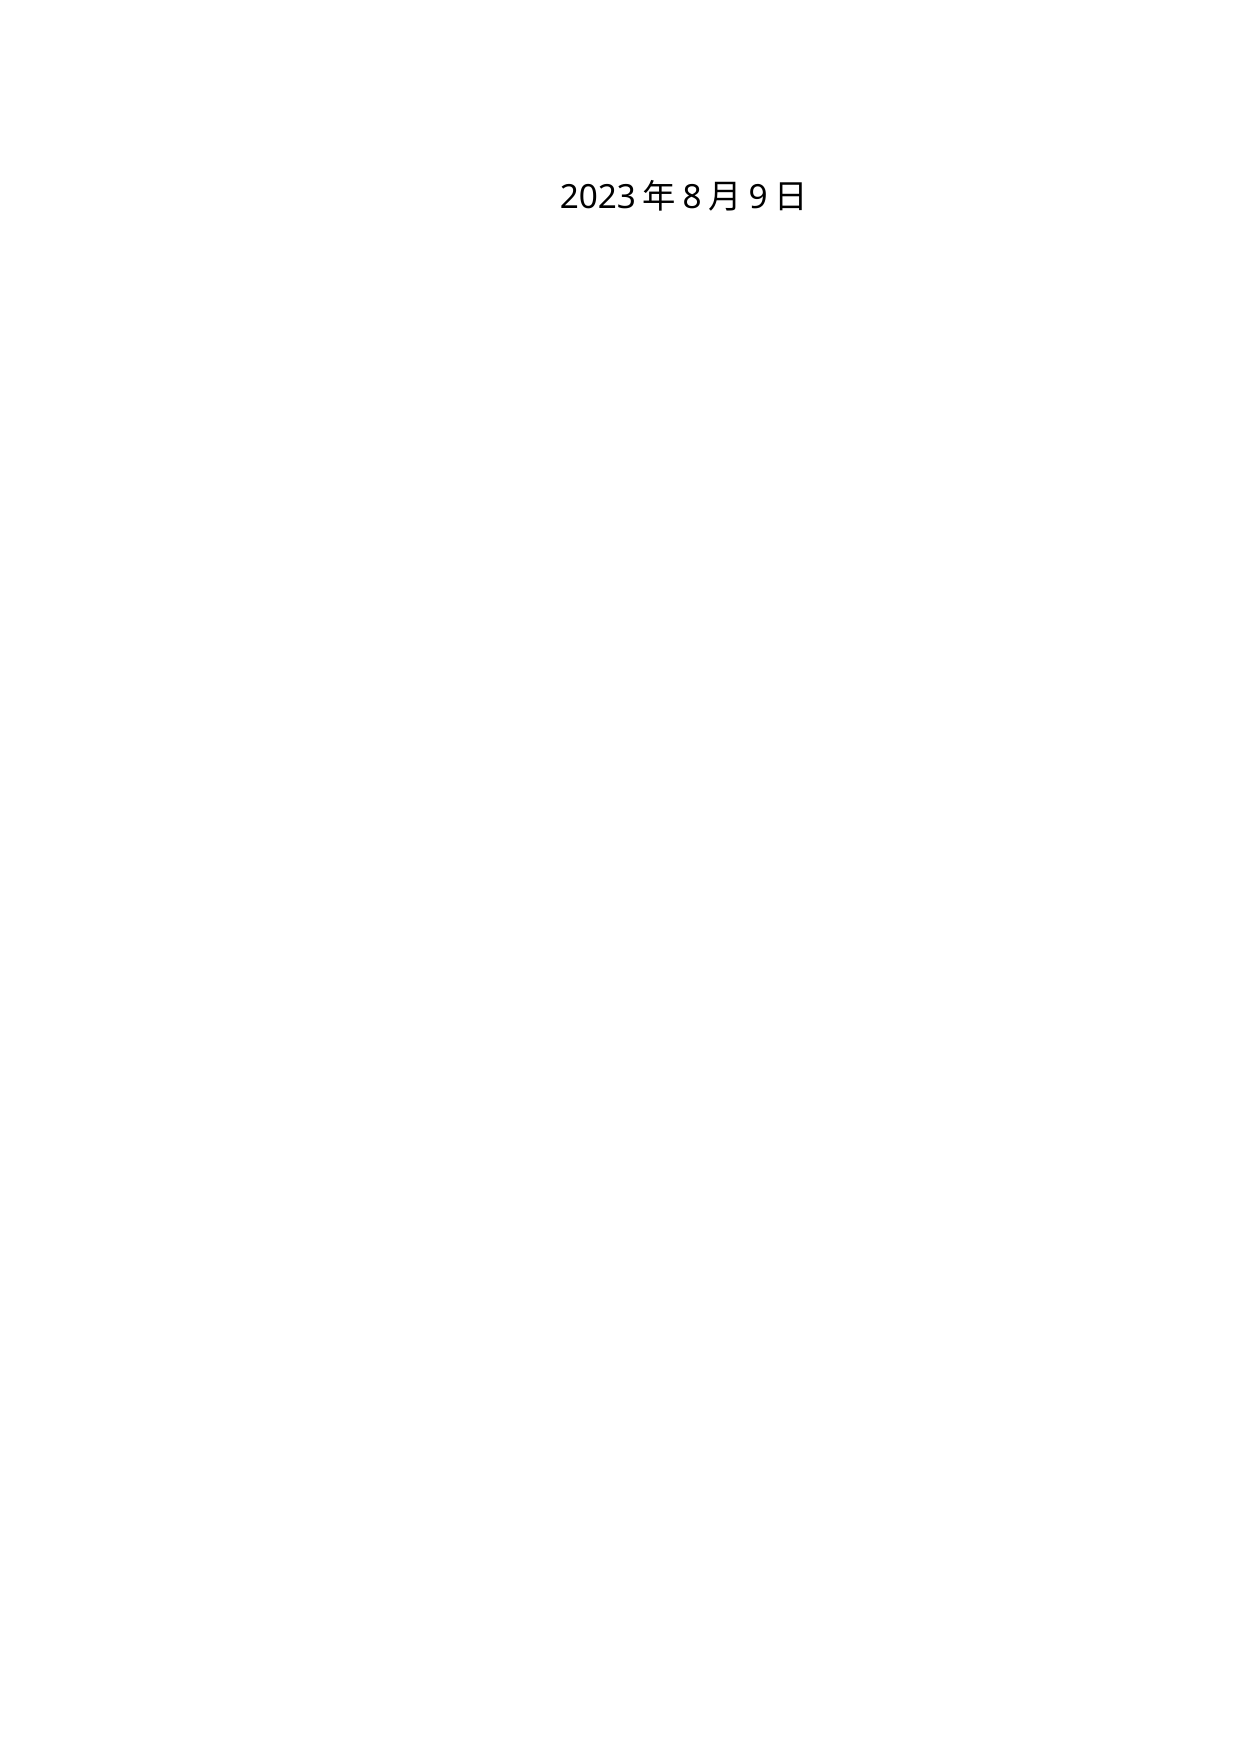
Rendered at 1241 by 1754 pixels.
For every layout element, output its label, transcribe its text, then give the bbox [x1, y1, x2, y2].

text 2023年8月9日 [187, 162, 1053, 227]
